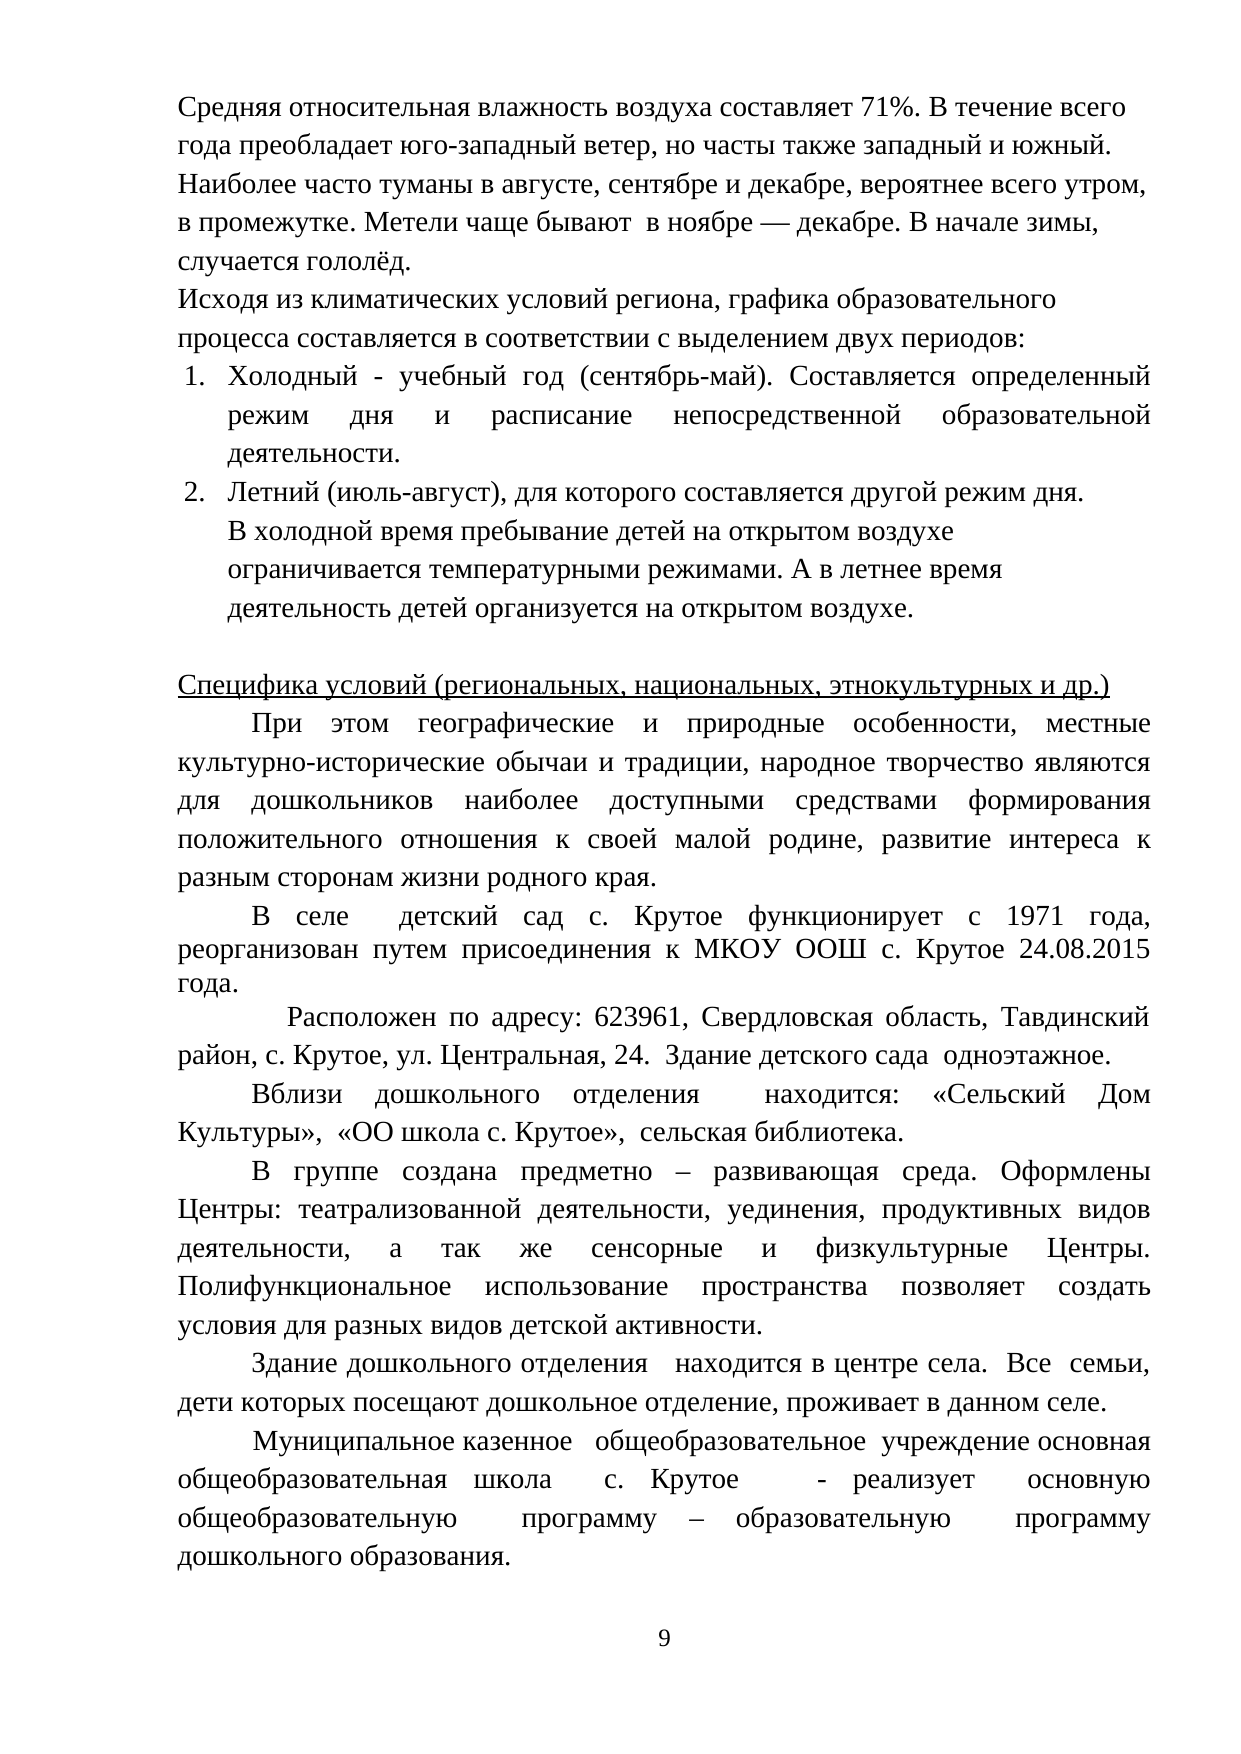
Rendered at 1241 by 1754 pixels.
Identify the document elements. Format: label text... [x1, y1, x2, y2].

text Средняя относительная влажность воздуха составляет 71%. В течение всего года преобладает юго-западный ветер, но часты также западный и южный. [177, 89, 1152, 161]
list Летний (июль-август), для которого составляется другой режим дня. [183, 474, 1152, 508]
text В селе детский сад с. Крутое функционирует с 1971 года, реорганизован путем присоединения к МКОУ ООШ с. Крутое 24.08.2015 года. [177, 898, 1152, 999]
text Муниципальное казенное общеобразовательное учреждение основная общеобразовательная школа с. Крутое - реализует основную общеобразовательную программу – образовательную программу дошкольного образования. [177, 1423, 1152, 1572]
text Исходя из климатических условий региона, графика образовательного процесса составляется в соответствии с выделением двух периодов: [177, 281, 1152, 353]
text В холодной время пребывание детей на открытом воздухе ограничивается температурными режимами. А в летнее время деятельность детей организуется на открытом воздухе. [227, 513, 1152, 623]
text Вблизи дошкольного отделения находится: «Сельский Дом Культуры», «ОО школа с. Крутое», сельская библиотека. [177, 1076, 1152, 1148]
text Здание дошкольного отделения находится в центре села. Все семьи, дети которых посещают дошкольное отделение, проживает в данном селе. [177, 1346, 1152, 1418]
text В группе создана предметно – развивающая среда. Оформлены Центры: театрализованной деятельности, уединения, продуктивных видов деятельности, а так же сенсорные и физкультурные Центры. Полифункциональное использование пространства позволяет создать условия для разных видов детской активности. [177, 1153, 1152, 1341]
text Расположен по адресу: 623961, Свердловская область, Тавдинский район, с. Крутое, ул. Центральная, 24. Здание детского сада одноэтажное. [177, 999, 1152, 1071]
text При этом географические и природные особенности, местные культурно-исторические обычаи и традиции, народное творчество являются для дошкольников наиболее доступными средствами формирования положительного отношения к своей малой родине, развитие интереса к разным сторонам жизни родного края. [177, 705, 1152, 893]
list Холодный - учебный год (сентябрь-май). Составляется определенный режим дня и расписание непосредственной образовательной деятельности. [183, 358, 1152, 469]
text Специфика условий (региональных, национальных, этнокультурных и др.) [177, 667, 1152, 700]
text Наиболее часто туманы в августе, сентябре и декабре, вероятнее всего утром, в промежутке. Метели чаще бывают в ноябре — декабре. В начале зимы, случается гололёд. [177, 166, 1152, 276]
